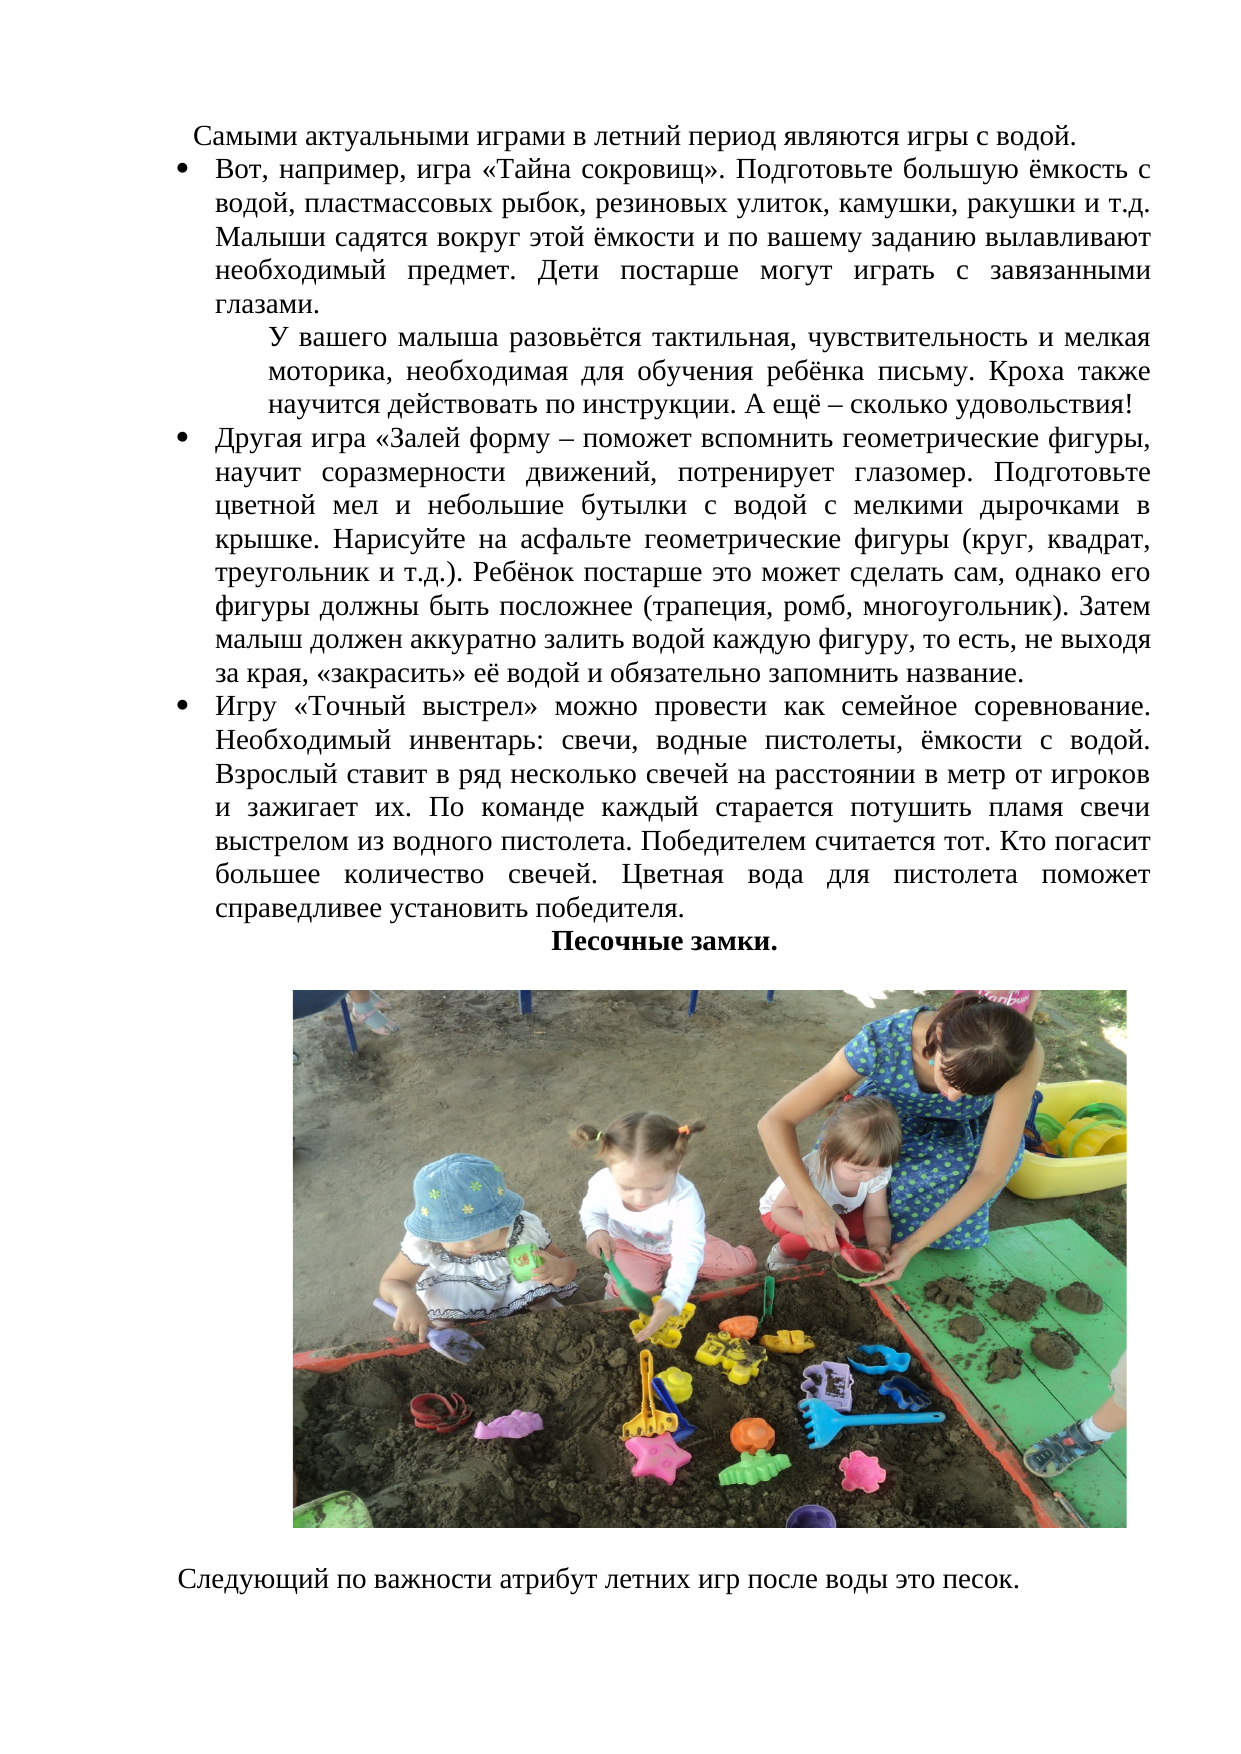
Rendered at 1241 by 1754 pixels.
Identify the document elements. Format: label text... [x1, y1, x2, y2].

list Игру «Точный выстрел» можно провести как семейное соревнование. Необходимый инвентарь: свечи, водные пистолеты, ёмкости с водой. Взрослый ставит в ряд несколько свечей на расстоянии в метр от игроков и зажигает их. По команде каждый старается потушить пламя свечи выстрелом из водного пистолета. Победителем считается тот. Кто погасит большее количество свечей. Цветная вода для пистолета поможет справедливее установить победителя. [177, 688, 1152, 923]
text У вашего малыша разовьётся тактильная, чувствительность и мелкая моторика, необходимая для обучения ребёнка письму. Кроха также научится действовать по инструкции. А ещё – сколько удовольствия! [268, 319, 1152, 420]
list Другая игра «Залей форму – поможет вспомнить геометрические фигуры, научит соразмерности движений, потренирует глазомер. Подготовьте цветной мел и небольшие бутылки с водой с мелкими дырочками в крышке. Нарисуйте на асфальте геометрические фигуры (круг, квадрат, треугольник и т.д.). Ребёнок постарше это может сделать сам, однако его фигуры должны быть посложнее (трапеция, ромб, многоугольник). Затем малыш должен аккуратно залить водой каждую фигуру, то есть, не выходя за края, «закрасить» её водой и обязательно запомнить название. [177, 420, 1152, 688]
list Вот, например, игра «Тайна сокровищ». Подготовьте большую ёмкость с водой, пластмассовых рыбок, резиновых улиток, камушки, ракушки и т.д. Малыши садятся вокруг этой ёмкости и по вашему заданию вылавливают необходимый предмет. Дети постарше могут играть с завязанными глазами. [177, 152, 1152, 319]
text Песочные замки. [177, 923, 1152, 957]
picture [292, 990, 1127, 1528]
text Следующий по важности атрибут летних игр после воды это песок. [177, 1561, 1152, 1594]
text Самыми актуальными играми в летний период являются игры с водой. [193, 118, 1152, 152]
